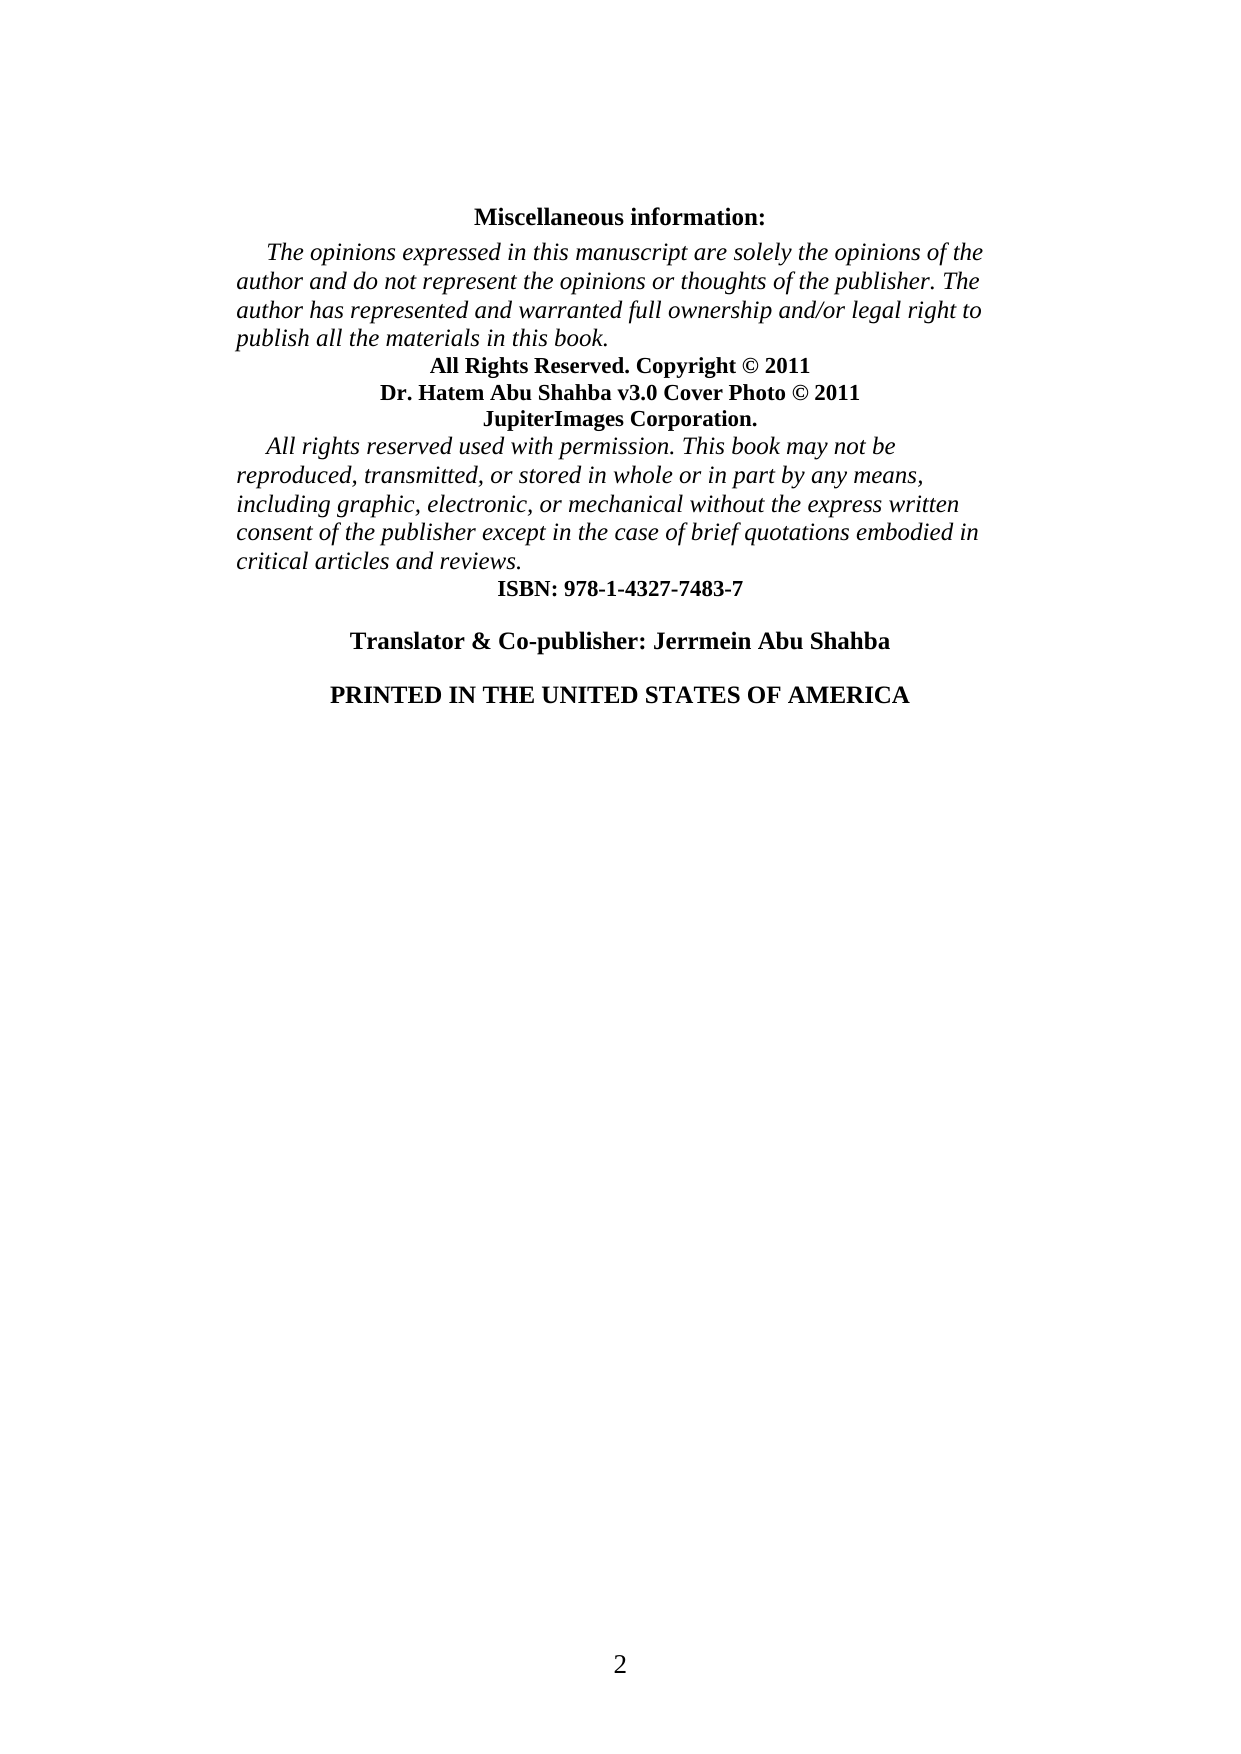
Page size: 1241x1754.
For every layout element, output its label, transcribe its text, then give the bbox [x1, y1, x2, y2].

text JupiterImages Corporation. [236, 405, 1004, 431]
text Miscellaneous information: [236, 202, 1004, 231]
text All rights reserved used with permission. This book may not be reproduced, transmitted, or stored in whole or in part by any means, including graphic, electronic, or mechanical without the express written consent of the publisher except in the case of brief quotations embodied in critical articles and reviews. [236, 431, 1004, 575]
text Dr. Hatem Abu Shahba v3.0 Cover Photo © 2011 [236, 378, 1004, 405]
text Translator & Co-publisher: Jerrmein Abu Shahba [236, 626, 1004, 655]
text PRINTED IN THE UNITED STATES OF AMERICA [236, 680, 1004, 709]
text The opinions expressed in this manuscript are solely the opinions of the author and do not represent the opinions or thoughts of the publisher. The author has represented and warranted full ownership and/or legal right to publish all the materials in this book. [236, 237, 1004, 352]
text All Rights Reserved. Copyright © 2011 [236, 352, 1004, 378]
text ISBN: 978-1-4327-7483-7 [236, 575, 1004, 601]
